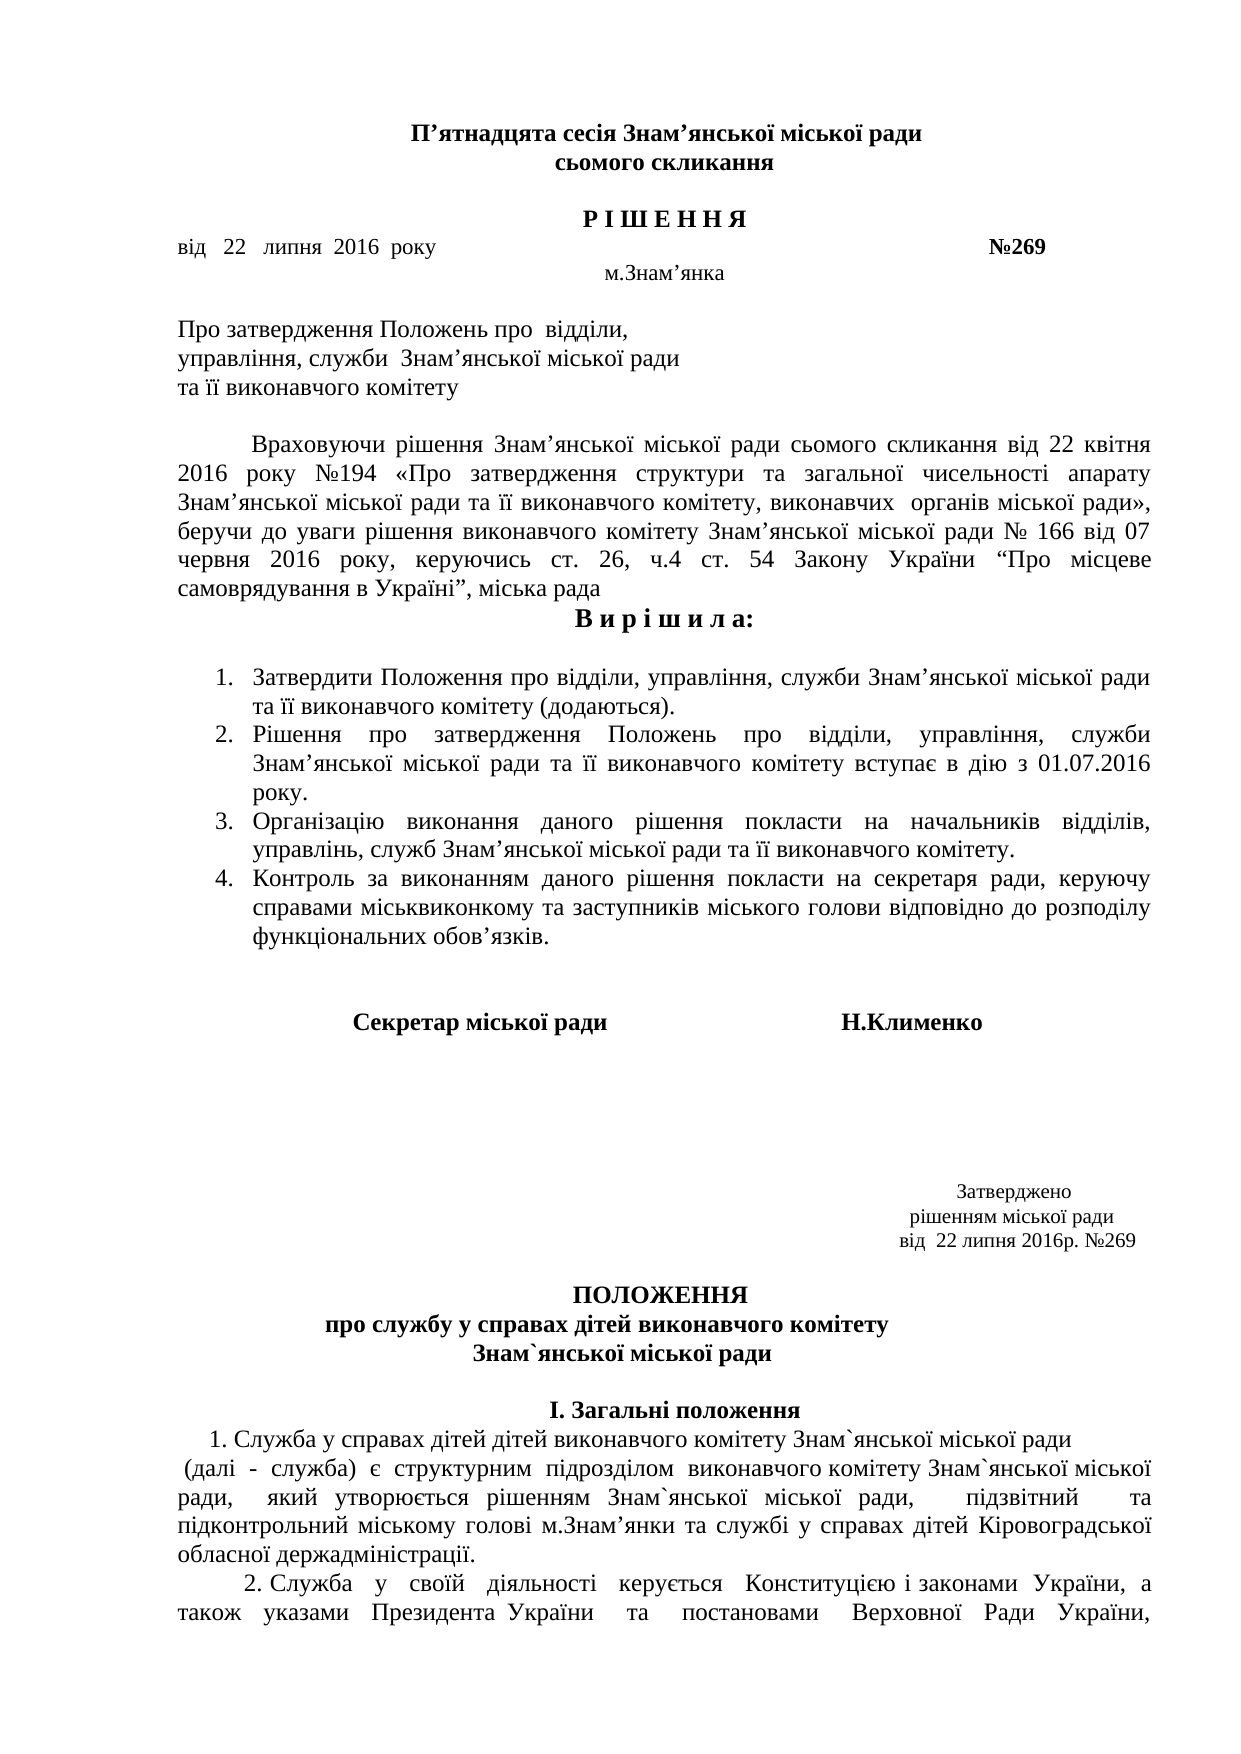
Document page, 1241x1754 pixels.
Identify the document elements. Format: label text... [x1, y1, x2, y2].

list Контроль за виконанням даного рішення покласти на секретаря ради, керуючу справами міськвиконкому та заступників міського голови відповідно до розподілу функціональних обов’язків. [215, 863, 1152, 949]
text Секретар міської ради Н.Клименко [177, 1007, 1152, 1036]
text рішенням міської ради [767, 1203, 1152, 1228]
text та її виконавчого комітету [177, 372, 1152, 401]
text управління, служби Знам’янської міської ради [177, 343, 1152, 372]
text І. Загальні положення [177, 1395, 1152, 1424]
text Затверджено [177, 1179, 1152, 1203]
text В и р і ш и л а: [177, 602, 1152, 633]
text від 22 липня 2016 року №269 [177, 233, 1152, 259]
text м.Знам’янка [177, 259, 1152, 286]
text Знам`янської міської ради [398, 1338, 1152, 1367]
text 1. Служба у справах дітей дітей виконавчого комітету Знам`янської міської ради [177, 1424, 1152, 1453]
text від 22 липня 2016р. №269 [177, 1228, 1152, 1252]
text сьомого скликання [177, 147, 1152, 176]
text (далі - служба) є структурним підрозділом виконавчого комітету Знам`янської міської ради, який утворюється рішенням Знам`янської міської ради, підзвітний та підконтрольний міському голові м.Знам’янки та службі у справах дітей Кіровоградської обласної держадміністрації. [177, 1453, 1152, 1568]
list Організацію виконання даного рішення покласти на начальників відділів, управлінь, служб Знам’янської міської ради та її виконавчого комітету. [215, 806, 1152, 863]
text Враховуючи рішення Знам’янської міської ради сьомого скликання від 22 квітня 2016 року №194 «Про затвердження структури та загальної чисельності апарату Знам’янської міської ради та її виконавчого комітету, виконавчих органів міської ради», беручи до уваги рішення виконавчого комітету Знам’янської міської ради № 166 від 07 червня 2016 року, керуючись ст. 26, ч.4 ст. 54 Закону України “Про місцеве самоврядування в Україні”, міська рада [177, 429, 1152, 602]
list Рішення про затвердження Положень про відділи, управління, служби Знам’янської міської ради та її виконавчого комітету вступає в дію з 01.07.2016 року. [215, 719, 1152, 806]
text Р І Ш Е Н Н Я [177, 204, 1152, 233]
text Про затвердження Положень про відділи, [177, 314, 1152, 343]
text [177, 1568, 1152, 1625]
list Затвердити Положення про відділи, управління, служби Знам’янської міської ради та її виконавчого комітету (додаються). [215, 662, 1152, 719]
text про службу у справах дітей виконавчого комітету [325, 1309, 1152, 1338]
text П’ятнадцята сесія Знам’янської міської ради [177, 118, 1152, 147]
text ПОЛОЖЕННЯ [177, 1280, 1152, 1309]
